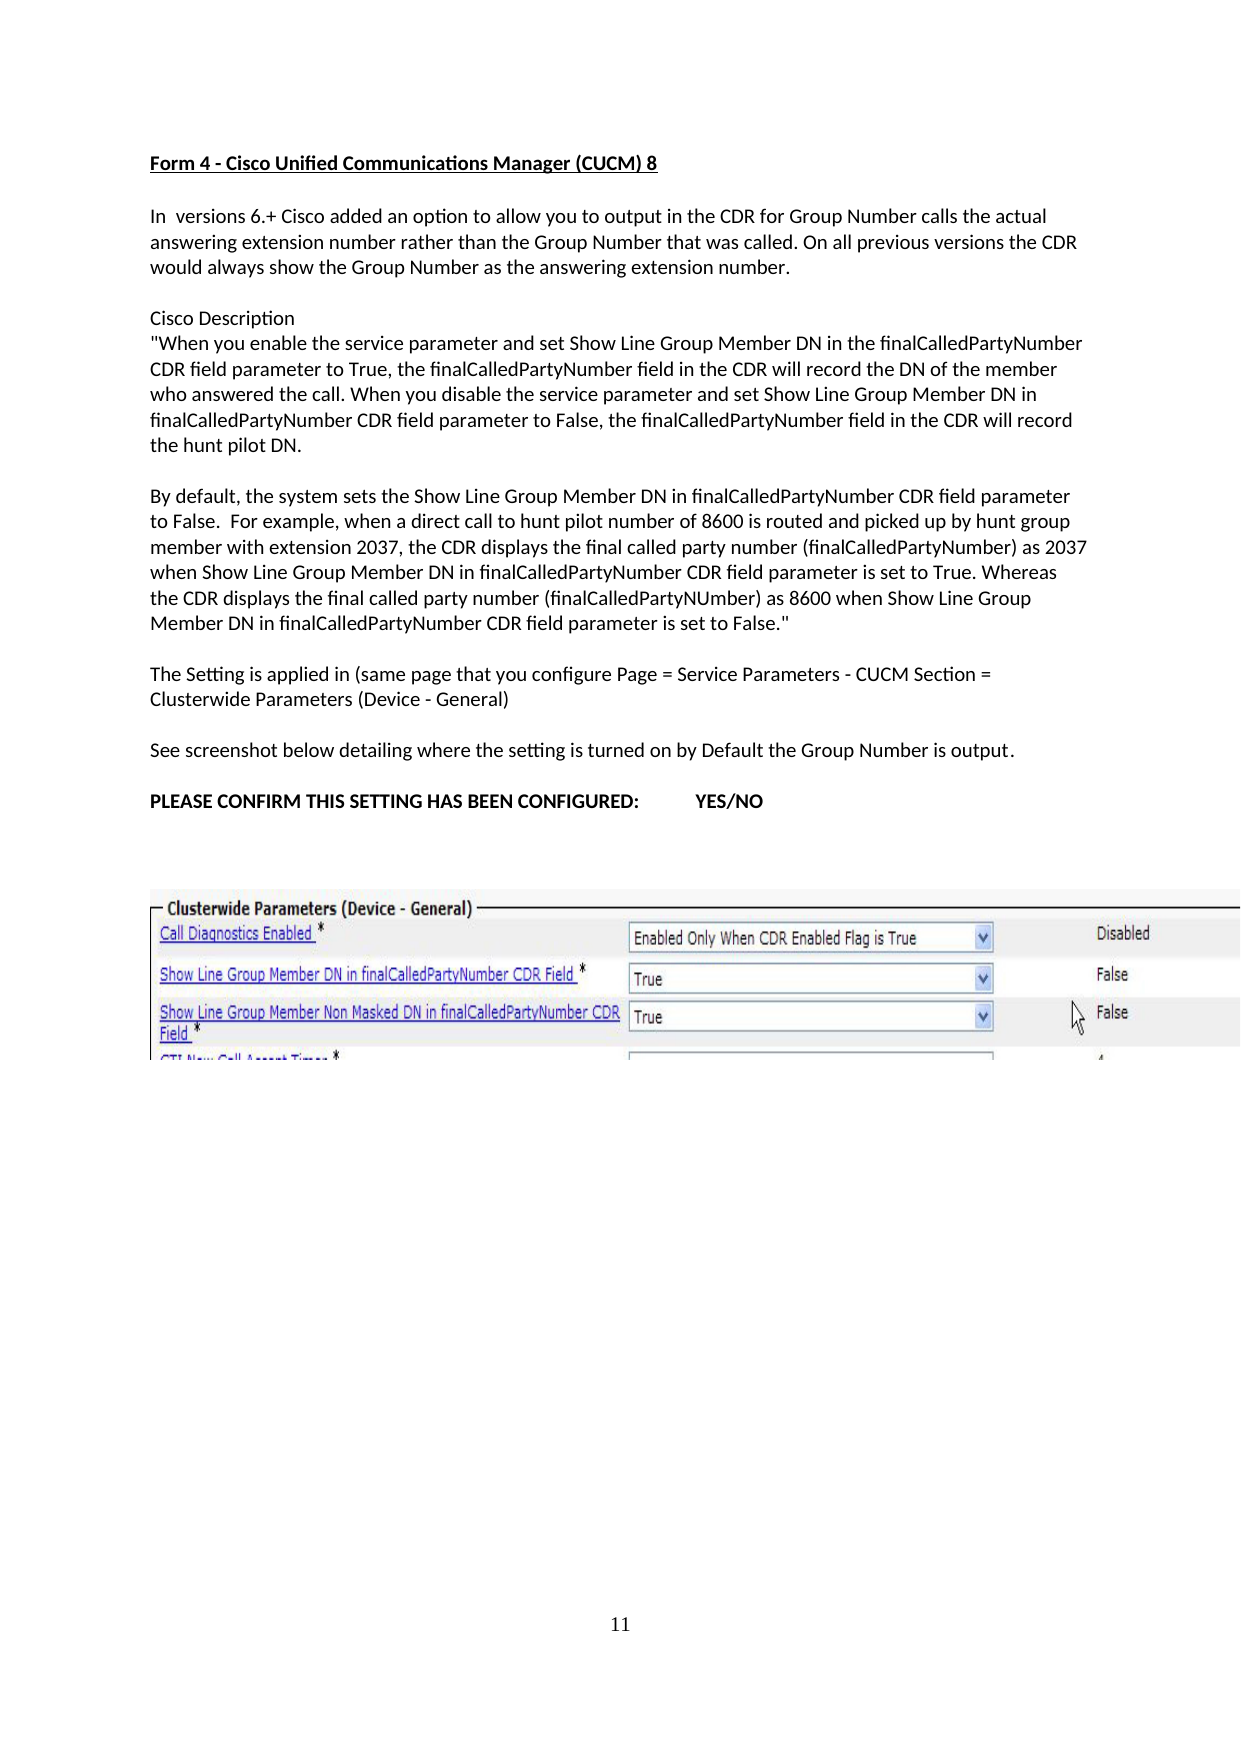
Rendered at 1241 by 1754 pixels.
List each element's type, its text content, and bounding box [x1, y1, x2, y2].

picture [150, 889, 1241, 1060]
text Form 4 - Cisco Unified Communications Manager (CUCM) 8 [150, 150, 1090, 175]
text PLEASE CONFIRM THIS SETTING HAS BEEN CONFIGURED: YES/NO [150, 788, 1090, 813]
text By default, the system sets the Show Line Group Member DN in finalCalledPartyNumber CDR field parameter to False. For example, when a direct call to hunt pilot number of 8600 is routed and picked up by hunt group member with extension 2037, the CDR displays the final called party number (finalCalledPartyNumber) as 2037 when Show Line Group Member DN in finalCalledPartyNumber CDR field parameter is set to True. Whereas the CDR displays the final called party number (finalCalledPartyNUmber) as 8600 when Show Line Group Member DN in finalCalledPartyNumber CDR field parameter is set to False." The Setting is applied in (same page that you configure Page = Service Parameters - CUCM Section = Clusterwide Parameters (Device - General) See screenshot below detailing where the setting is turned on by Default the Group Number is output. [150, 483, 1090, 763]
text Cisco Description "When you enable the service parameter and set Show Line Group Member DN in the finalCalledPartyNumber CDR field parameter to True, the finalCalledPartyNumber field in the CDR will record the DN of the member who answered the call. When you disable the service parameter and set Show Line Group Member DN in finalCalledPartyNumber CDR field parameter to False, the finalCalledPartyNumber field in the CDR will record the hunt pilot DN. [150, 305, 1090, 458]
text In versions 6.+ Cisco added an option to allow you to output in the CDR for Group Number calls the actual answering extension number rather than the Group Number that was called. On all previous versions the CDR would always show the Group Number as the answering extension number. [150, 203, 1090, 280]
